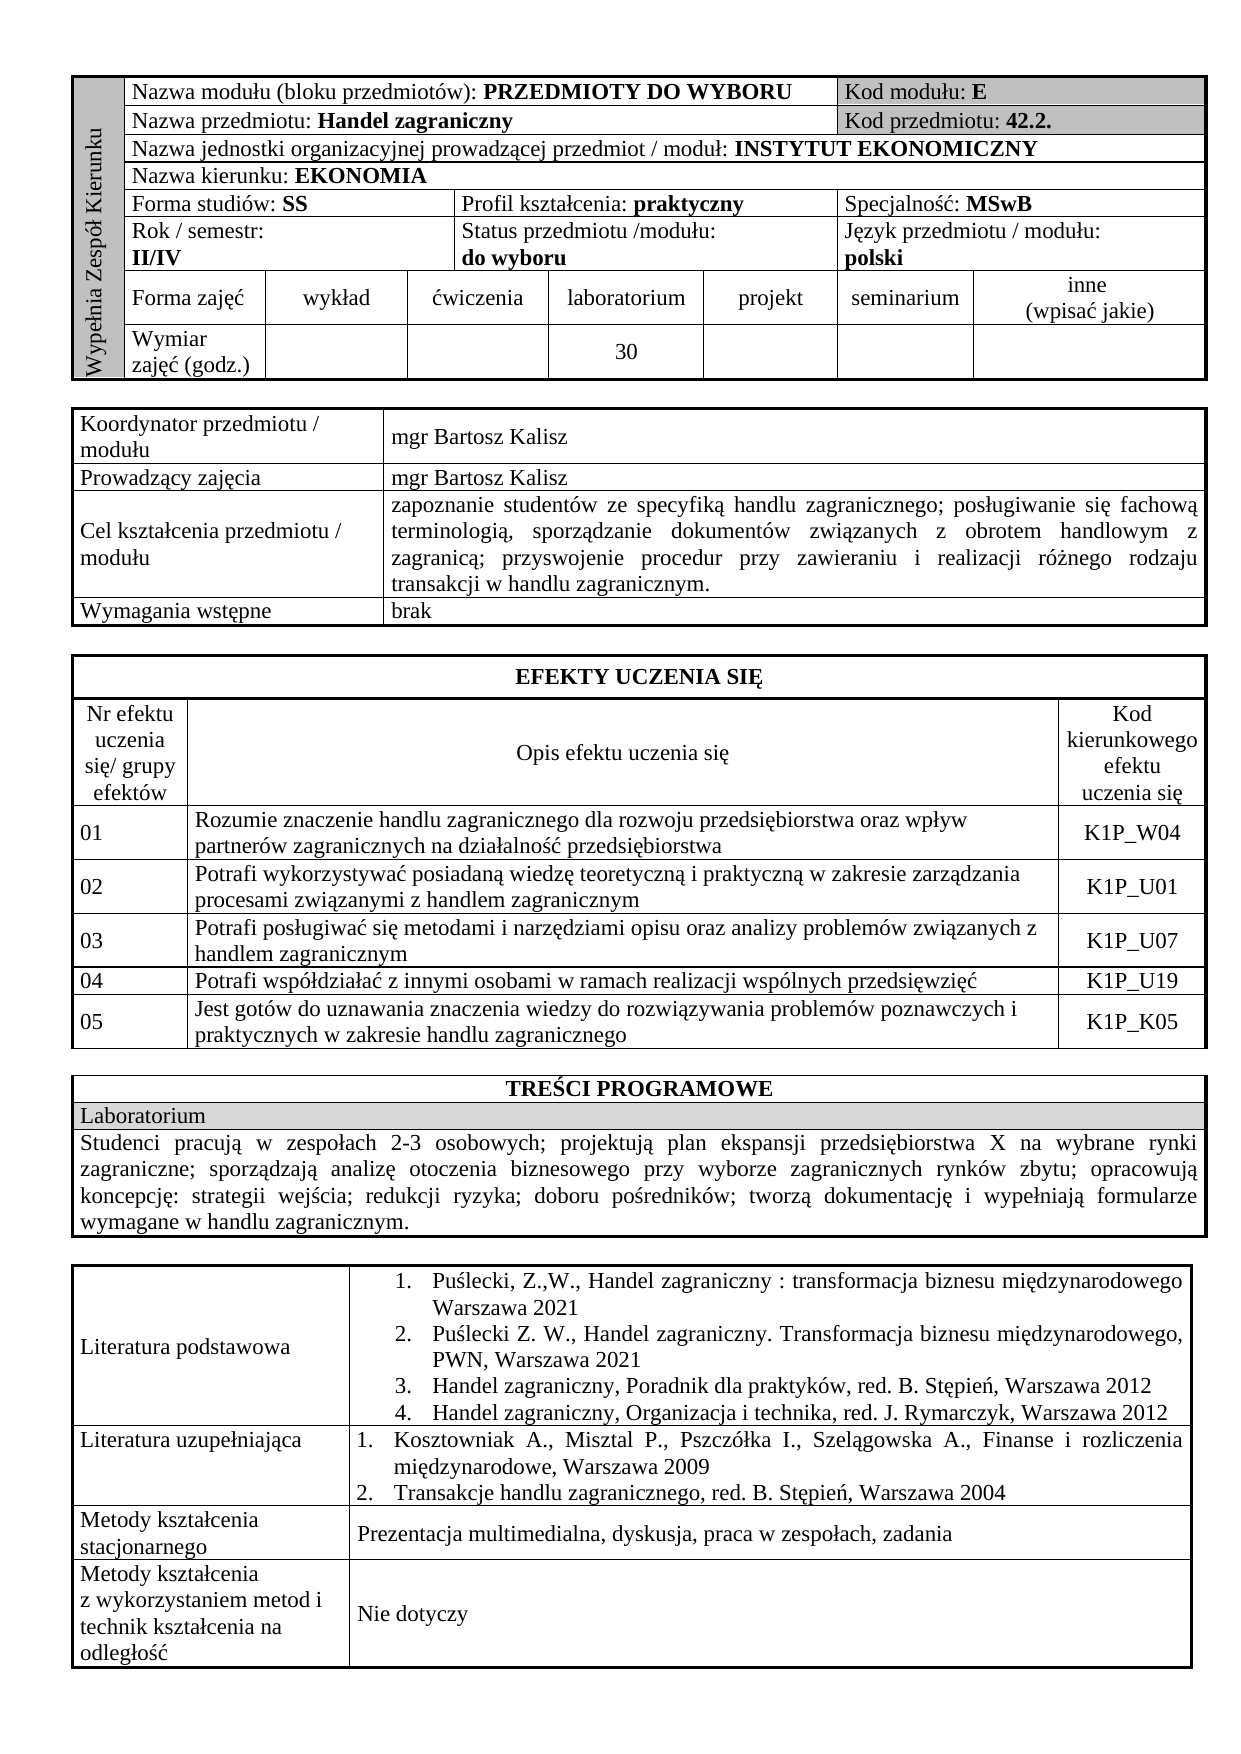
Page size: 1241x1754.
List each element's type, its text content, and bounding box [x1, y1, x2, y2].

table_cell 01 [74, 806, 187, 859]
table_cell [266, 325, 407, 377]
table_cell 30 [549, 325, 703, 377]
table_cell laboratorium [549, 271, 703, 324]
table_cell Literatura uzupełniająca [74, 1426, 349, 1505]
table_cell Rok / semestr: II/IV [125, 217, 454, 270]
table_cell projekt [704, 271, 837, 324]
table_header Kod modułu: E [838, 78, 1204, 104]
table_cell Forma zajęć [125, 271, 265, 324]
table_cell Forma studiów: SS [125, 190, 454, 216]
table_cell Laboratorium [74, 1103, 1204, 1129]
table_header Wypełnia Zespół Kierunku [74, 78, 124, 377]
table_cell Kod przedmiotu: 42.2. [838, 106, 1204, 134]
table_header Koordynator przedmiotu / modułu [74, 410, 383, 463]
table_cell Specjalność: MSwB [838, 190, 1204, 216]
table_header TREŚCI PROGRAMOWE [74, 1076, 1204, 1102]
table_cell K1P_U19 [1059, 968, 1204, 994]
table_cell Metody kształcenia stacjonarnego [74, 1506, 349, 1559]
table_cell inne (wpisać jakie) [974, 271, 1204, 324]
table_cell Opis efektu uczenia się [188, 700, 1058, 805]
table_cell Nazwa przedmiotu: Handel zagraniczny [125, 106, 837, 134]
table_cell Potrafi współdziałać z innymi osobami w ramach realizacji wspólnych przedsięwzięć [188, 968, 1058, 994]
table_header Literatura podstawowa [74, 1267, 349, 1425]
table_cell Studenci pracują w zespołach 2-3 osobowych; projektują plan ekspansji przedsiębiorstwa X na wybrane rynki zagraniczne; sporządzają analizę otoczenia biznesowego przy wyborze zagranicznych rynków zbytu; opracowują koncepcję: strategii wejścia; redukcji ryzyka; doboru pośredników; tworzą dokumentację i wypełniają formularze wymagane w handlu zagranicznym. [74, 1130, 1204, 1234]
table_cell Prowadzący zajęcia [74, 464, 383, 490]
table_cell 05 [74, 995, 187, 1047]
table_cell Nie dotyczy [350, 1560, 1190, 1666]
table_header mgr Bartosz Kalisz [384, 410, 1204, 463]
table_cell Metody kształcenia z wykorzystaniem metod i technik kształcenia na odległość [74, 1560, 349, 1666]
table_cell Status przedmiotu /modułu: do wyboru [455, 217, 837, 270]
table_cell K1P_U01 [1059, 860, 1204, 913]
table_cell 02 [74, 860, 187, 913]
table_cell Nr efektu uczenia się/ grupy efektów [74, 700, 187, 805]
table_cell Kosztowniak A., Misztal P., Pszczółka I., Szelągowska A., Finanse i rozliczenia międzynarodowe, Warszawa 2009 Transakcje handlu zagranicznego, red. B. Stępień, Warszawa 2004 [350, 1426, 1190, 1505]
table_cell Potrafi posługiwać się metodami i narzędziami opisu oraz analizy problemów związanych z handlem zagranicznym [188, 914, 1058, 966]
table_cell Nazwa jednostki organizacyjnej prowadzącej przedmiot / moduł: INSTYTUT EKONOMICZNY [125, 135, 1204, 161]
table_cell ćwiczenia [408, 271, 548, 324]
table_cell Język przedmiotu / modułu: polski [838, 217, 1204, 270]
table_cell Profil kształcenia: praktyczny [455, 190, 837, 216]
table_header Nazwa modułu (bloku przedmiotów): PRZEDMIOTY DO WYBORU [125, 78, 837, 104]
table_cell K1P_W04 [1059, 806, 1204, 859]
table_cell Kod kierunkowego efektu uczenia się [1059, 700, 1204, 805]
table_cell [704, 325, 837, 377]
table_cell K1P_K05 [1059, 995, 1204, 1047]
table_cell [408, 325, 548, 377]
table_cell Wymiar zajęć (godz.) [125, 325, 265, 377]
table_cell wykład [266, 271, 407, 324]
table_cell Jest gotów do uznawania znaczenia wiedzy do rozwiązywania problemów poznawczych i praktycznych w zakresie handlu zagranicznego [188, 995, 1058, 1047]
table_cell Potrafi wykorzystywać posiadaną wiedzę teoretyczną i praktyczną w zakresie zarządzania procesami związanymi z handlem zagranicznym [188, 860, 1058, 913]
table_cell Wymagania wstępne [74, 598, 383, 624]
table_cell [838, 325, 973, 377]
table_cell 03 [74, 914, 187, 966]
table_cell Cel kształcenia przedmiotu / modułu [74, 491, 383, 597]
table_header Puślecki, Z.,W., Handel zagraniczny : transformacja biznesu międzynarodowego Warszawa 2021 Puślecki Z. W., Handel zagraniczny. Transformacja biznesu międzynarodowego, PWN, Warszawa 2021 Handel zagraniczny, Poradnik dla praktyków, red. B. Stępień, Warszawa 2012 Handel zagraniczny, Organizacja i technika, red. J. Rymarczyk, Warszawa 2012 [350, 1267, 1190, 1425]
table_cell K1P_U07 [1059, 914, 1204, 966]
table_cell mgr Bartosz Kalisz [384, 464, 1204, 490]
table_cell Rozumie znaczenie handlu zagranicznego dla rozwoju przedsiębiorstwa oraz wpływ partnerów zagranicznych na działalność przedsiębiorstwa [188, 806, 1058, 859]
table_header EFEKTY UCZENIA SIĘ [74, 657, 1204, 697]
table_cell brak [384, 598, 1204, 624]
table_cell [974, 325, 1204, 377]
table_cell Prezentacja multimedialna, dyskusja, praca w zespołach, zadania [350, 1506, 1190, 1559]
table_cell Nazwa kierunku: EKONOMIA [125, 163, 1204, 189]
table_cell zapoznanie studentów ze specyfiką handlu zagranicznego; posługiwanie się fachową terminologią, sporządzanie dokumentów związanych z obrotem handlowym z zagranicą; przyswojenie procedur przy zawieraniu i realizacji różnego rodzaju transakcji w handlu zagranicznym. [384, 491, 1204, 597]
table_cell 04 [74, 968, 187, 994]
table_cell seminarium [838, 271, 973, 324]
